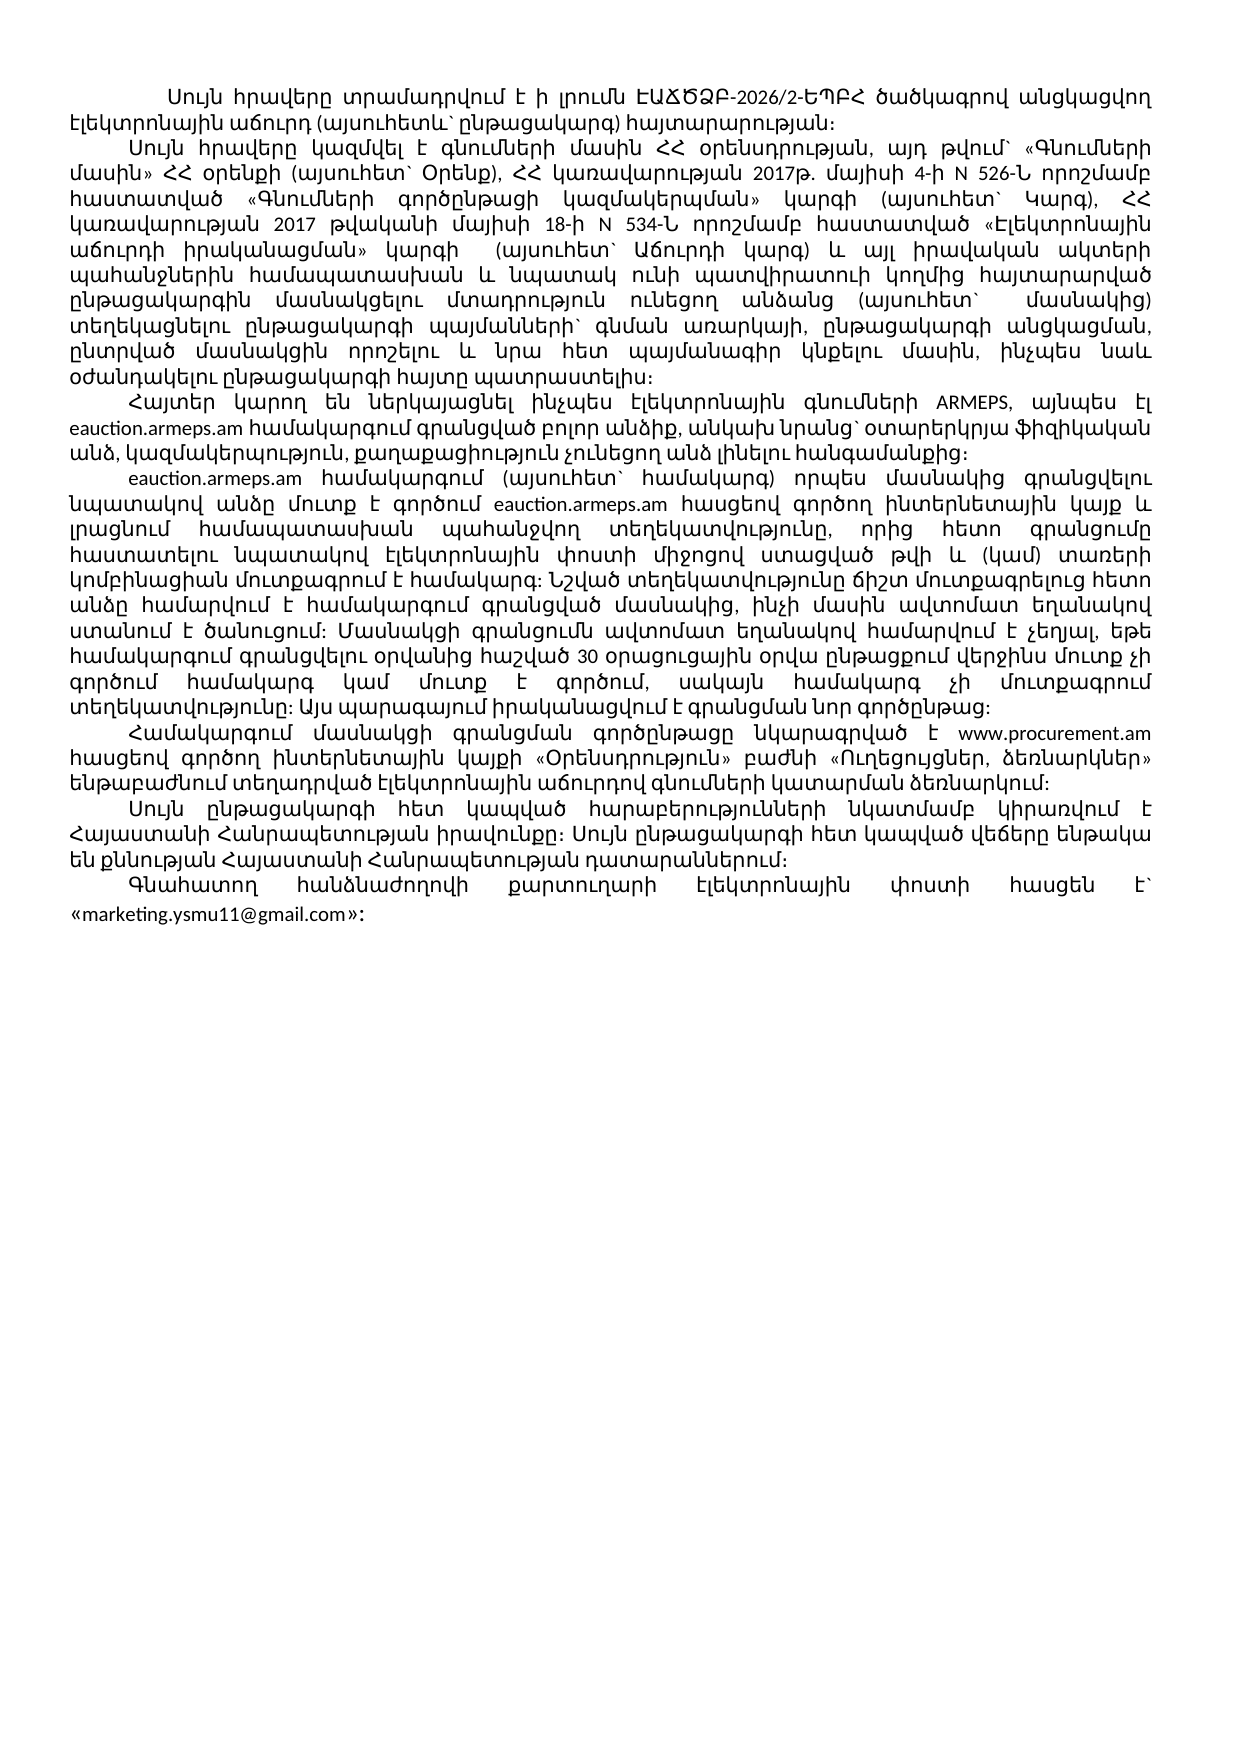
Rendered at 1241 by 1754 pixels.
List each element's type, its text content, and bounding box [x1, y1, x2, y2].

text Սույն հրավերը տրամադրվում է ի լրումն ԷԱՃԾՁԲ-2026/2-ԵՊԲՀ ծածկագրով անցկացվող էլեկտրոնային աճուրդ (այսուհետև` ընթացակարգ) հայտարարության։ [69, 84, 1152, 135]
text eauction.armeps.am համակարգում (այսուհետ` համակարգ) որպես մասնակից գրանցվելու նպատակով անձը մուտք է գործում eauction.armeps.am հասցեով գործող ինտերնետային կայք և լրացնում համապատասխան պահանջվող տեղեկատվությունը, որից հետո գրանցումը հաստատելու նպատակով էլեկտրոնային փոստի միջոցով ստացված թվի և (կամ) տառերի կոմբինացիան մուտքագրում է համակարգ: Նշված տեղեկատվությունը ճիշտ մուտքագրելուց հետո անձը համարվում է համակարգում գրանցված մասնակից, ինչի մասին ավտոմատ եղանակով ստանում է ծանուցում: Մասնակցի գրանցումն ավտոմատ եղանակով համարվում է չեղյալ, եթե համակարգում գրանցվելու օրվանից հաշված 30 օրացուցային օրվա ընթացքում վերջինս մուտք չի գործում համակարգ կամ մուտք է գործում, սակայն համակարգ չի մուտքագրում տեղեկատվությունը: Այս պարագայում իրականացվում է գրանցման նոր գործընթաց: [69, 466, 1152, 720]
text Հայտեր կարող են ներկայացնել ինչպես էլեկտրոնային գնումների ARMEPS, այնպես էլ eauction.armeps.am համակարգում գրանցված բոլոր անձիք, անկախ նրանց` օտարերկրյա ֆիզիկական անձ, կազմակերպություն, քաղաքացիություն չունեցող անձ լինելու հանգամանքից։ [69, 389, 1152, 466]
text Համակարգում մասնակցի գրանցման գործընթացը նկարագրված է www.procurement.am հասցեով գործող ինտերնետային կայքի «Օրենսդրություն» բաժնի «Ուղեցույցներ, ձեռնարկներ» ենթաբաժնում տեղադրված էլեկտրոնային աճուրդով գնումների կատարման ձեռնարկում: [69, 720, 1152, 796]
text Գնահատող հանձնաժողովի քարտուղարի էլեկտրոնային փոստի հասցեն է` «marketing.ysmu11@gmail.com»: [69, 872, 1152, 928]
text Սույն հրավերը կազմվել է գնումների մասին ՀՀ օրենսդրության, այդ թվում` «Գնումների մասին» ՀՀ օրենքի (այսուհետ` Օրենք), ՀՀ կառավարության 2017թ. մայիսի 4-ի N 526-Ն որոշմամբ հաստատված «Գնումների գործընթացի կազմակերպման» կարգի (այսուհետ` Կարգ), ՀՀ կառավարության 2017 թվականի մայիսի 18-ի N 534-Ն որոշմամբ հաստատված «Էլեկտրոնային աճուրդի իրականացման» կարգի (այսուհետ` Աճուրդի կարգ) և այլ իրավական ակտերի պահանջներին համապատասխան և նպատակ ունի պատվիրատուի կողմից հայտարարված ընթացակարգին մասնակցելու մտադրություն ունեցող անձանց (այսուհետ` մասնակից) տեղեկացնելու ընթացակարգի պայմանների` գնման առարկայի, ընթացակարգի անցկացման, ընտրված մասնակցին որոշելու և նրա հետ պայմանագիր կնքելու մասին, ինչպես նաև օժանդակելու ընթացակարգի հայտը պատրաստելիս։ [69, 135, 1152, 389]
text Սույն ընթացակարգի հետ կապված հարաբերությունների նկատմամբ կիրառվում է Հայաստանի Հանրապետության իրավունքը։ Սույն ընթացակարգի հետ կապված վեճերը ենթակա են քննության Հայաստանի Հանրապետության դատարաններում։ [69, 796, 1152, 872]
